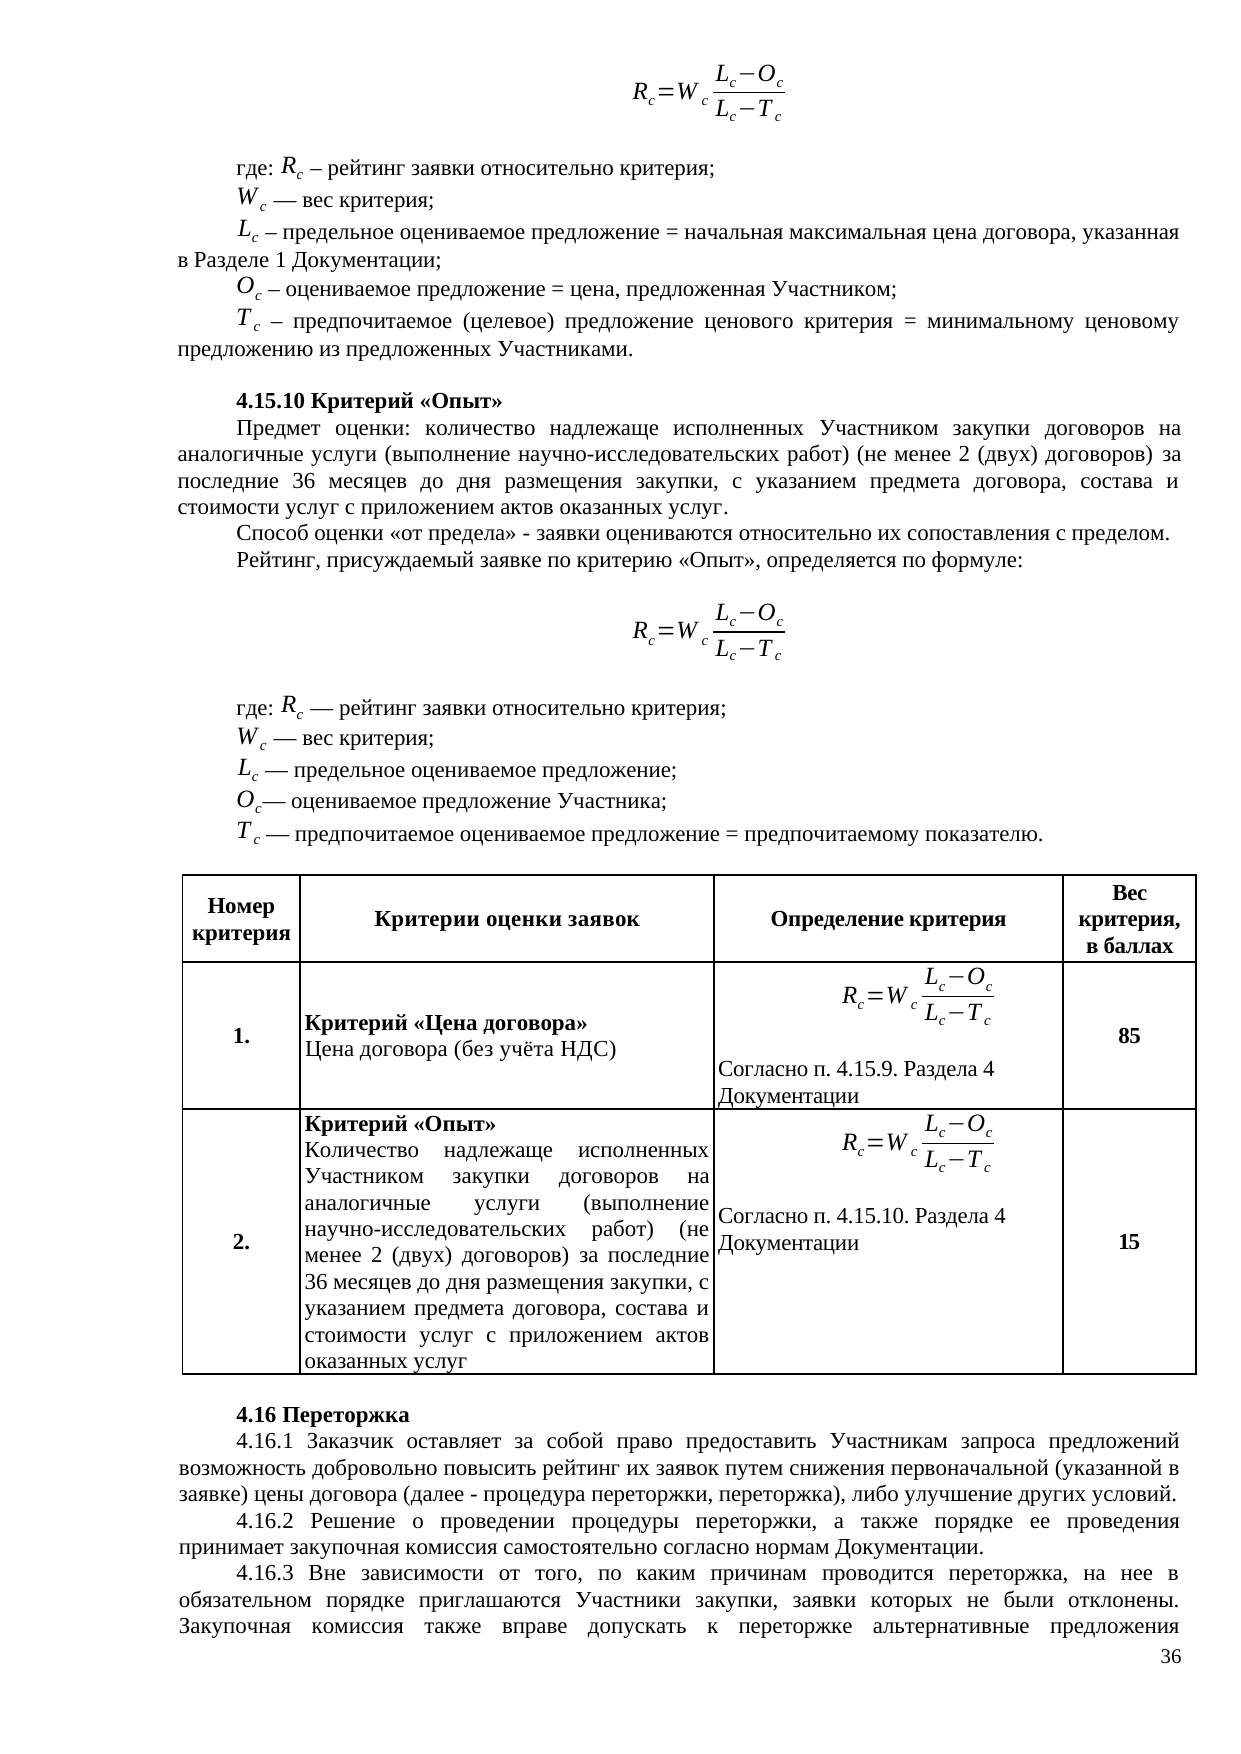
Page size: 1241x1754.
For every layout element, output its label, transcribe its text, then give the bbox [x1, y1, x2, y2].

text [179, 1559, 1181, 1638]
text — оцениваемое предложение Участника; [177, 785, 1181, 817]
list – предпочитаемое (целевое) предложение ценового критерия = минимальному ценовому предложению из предложенных Участниками. [177, 303, 1181, 361]
table_cell Согласно п. 4.15.9. Раздела 4 Документации [715, 963, 1062, 1108]
table_cell Критерий «Опыт» Количество надлежаще исполненных Участником закупки договоров на аналогичные услуги (выполнение научно-исследовательских работ) (не менее 2 (двух) договоров) за последние 36 месяцев до дня размещения закупки, с указанием предмета договора, состава и стоимости услуг с приложением актов оказанных услуг [301, 1110, 713, 1373]
text — предельное оцениваемое предложение; [177, 754, 1181, 785]
table_cell Согласно п. 4.15.10. Раздела 4 Документации [715, 1110, 1062, 1373]
table_cell 15 [1064, 1110, 1195, 1373]
list где: – рейтинг заявки относительно критерия; [177, 152, 1181, 183]
list Рейтинг, присуждаемый заявке по критерию «Опыт», определяется по формуле: [177, 546, 1181, 572]
table_header Вес критерия, в баллах [1064, 876, 1195, 961]
table_header Номер критерия [183, 876, 299, 961]
list – оцениваемое предложение = цена, предложенная Участником; [177, 272, 1181, 303]
text 4.16.2 Решение о проведении процедуры переторжки, а также порядке ее проведения принимает закупочная комиссия самостоятельно согласно нормам Документации. [179, 1507, 1181, 1559]
list — вес критерия; [177, 183, 1181, 214]
table_cell 85 [1064, 963, 1195, 1108]
table_cell Критерий «Цена договора» Цена договора (без учёта НДС) [301, 963, 713, 1108]
table_cell 1. [183, 963, 299, 1108]
list 4.16.1 Заказчик оставляет за собой право предоставить Участникам запроса предложений возможность добровольно повысить рейтинг их заявок путем снижения первоначальной (указанной в заявке) цены договора (далее - процедура переторжки, переторжка), либо улучшение других условий. [179, 1428, 1181, 1507]
text 4.16 Переторжка [236, 1401, 1181, 1428]
table_cell 2. [183, 1110, 299, 1373]
list Предмет оценки: количество надлежаще исполненных Участником закупки договоров на аналогичные услуги (выполнение научно-исследовательских работ) (не менее 2 (двух) договоров) за последние 36 месяцев до дня размещения закупки, с указанием предмета договора, состава и стоимости услуг с приложением актов оказанных услуг. [177, 414, 1181, 519]
text где: — рейтинг заявки относительно критерия; [177, 691, 1181, 722]
list Способ оценки «от предела» - заявки оцениваются относительно их сопоставления с пределом. [177, 519, 1181, 546]
table_header Критерии оценки заявок [301, 876, 713, 961]
list – предельное оцениваемое предложение = начальная максимальная цена договора, указанная в Разделе 1 Документации; [177, 214, 1181, 272]
table_header Определение критерия [715, 876, 1062, 961]
text 4.15.10 Критерий «Опыт» [177, 388, 1181, 414]
list — предпочитаемое оцениваемое предложение = предпочитаемому показателю. [177, 817, 1181, 848]
text — вес критерия; [177, 722, 1181, 754]
